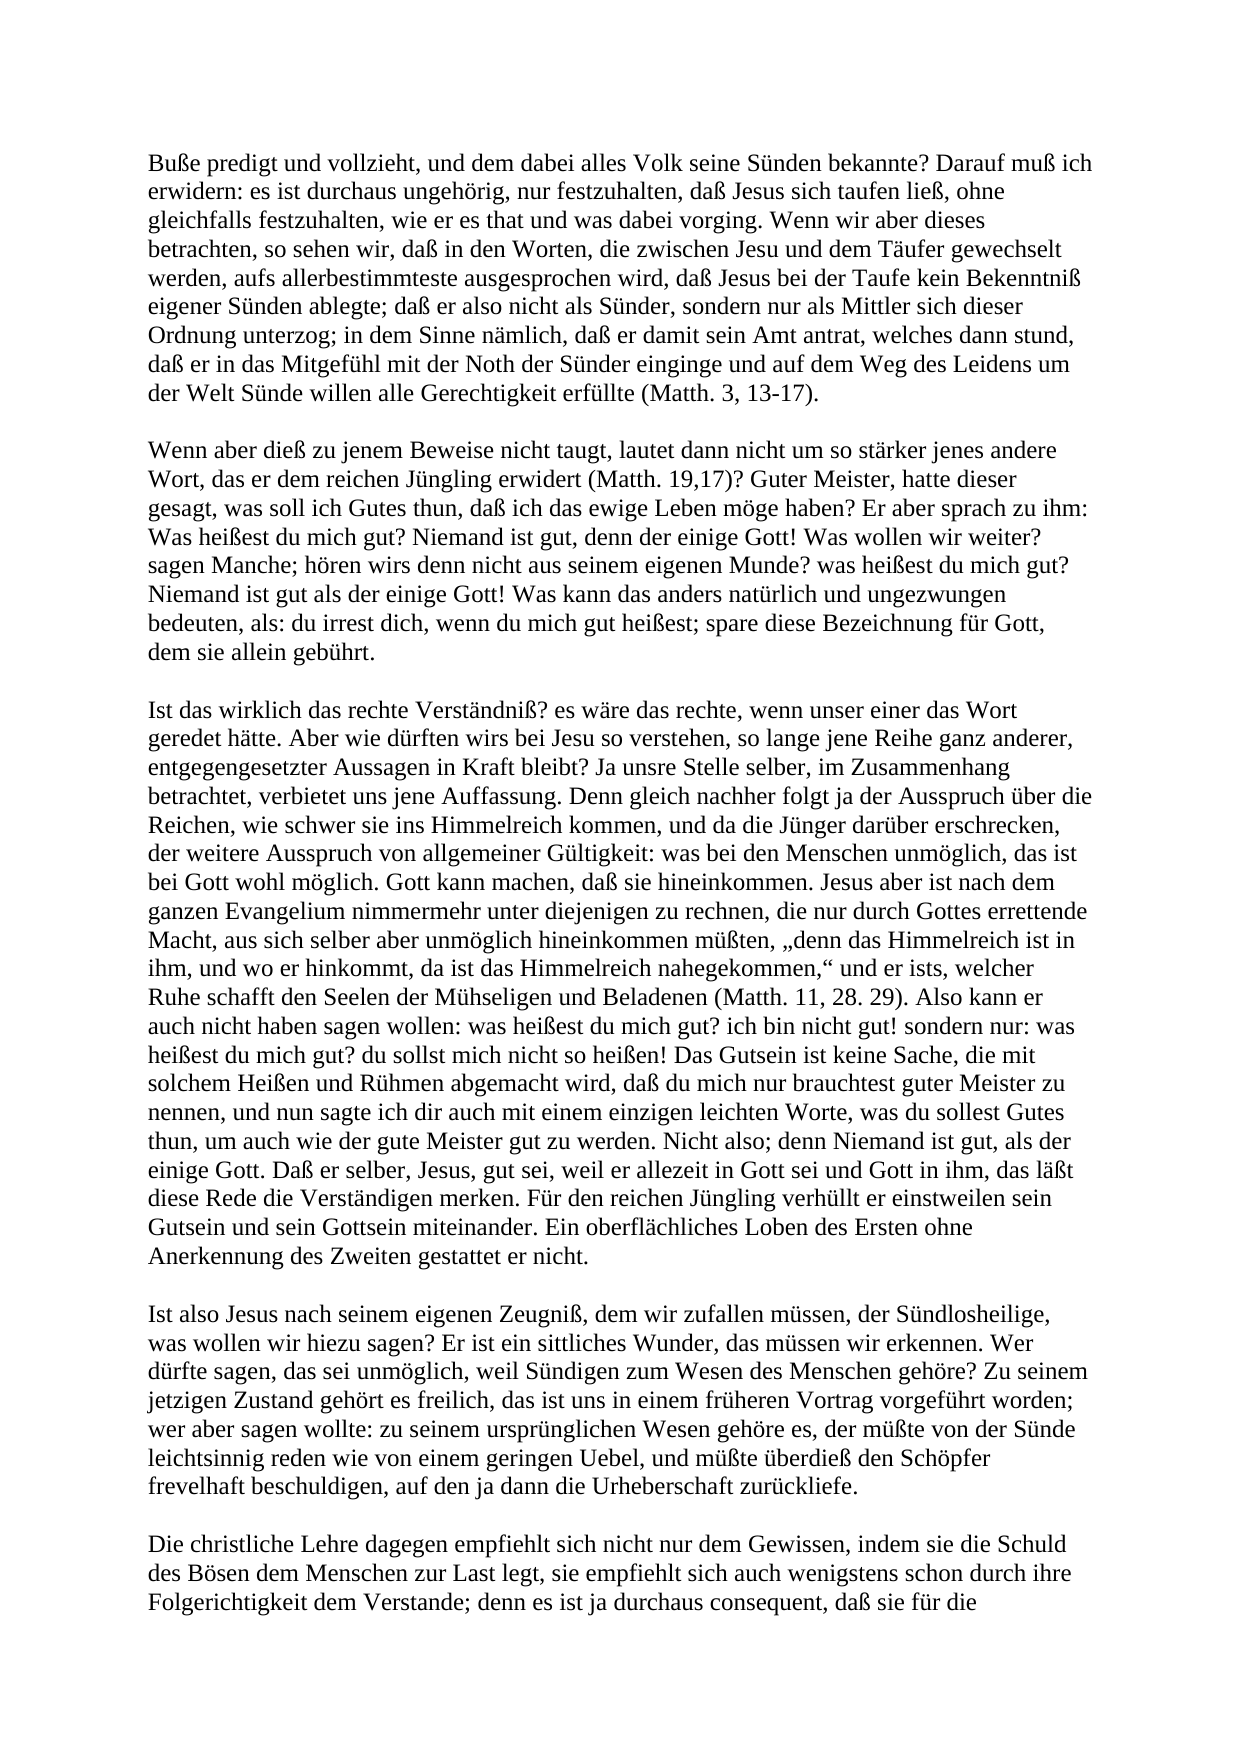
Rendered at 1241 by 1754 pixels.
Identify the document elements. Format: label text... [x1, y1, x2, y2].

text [148, 1529, 1093, 1616]
text Wenn aber dieß zu jenem Beweise nicht taugt, lautet dann nicht um so stärker jenes andere Wort, das er dem reichen Jüngling erwidert (Matth. 19,17)? Guter Meister, hatte dieser gesagt, was soll ich Gutes thun, daß ich das ewige Leben möge haben? Er aber sprach zu ihm: Was heißest du mich gut? Niemand ist gut, denn der einige Gott! Was wollen wir weiter? sagen Manche; hören wirs denn nicht aus seinem eigenen Munde? was heißest du mich gut? Niemand ist gut als der einige Gott! Was kann das anders natürlich und ungezwungen bedeuten, als: du irrest dich, wenn du mich gut heißest; spare diese Bezeichnung für Gott, dem sie allein gebührt. [148, 436, 1093, 666]
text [148, 148, 1093, 406]
text Ist das wirklich das rechte Verständniß? es wäre das rechte, wenn unser einer das Wort geredet hätte. Aber wie dürften wirs bei Jesu so verstehen, so lange jene Reihe ganz anderer, entgegengesetzter Aussagen in Kraft bleibt? Ja unsre Stelle selber, im Zusammenhang betrachtet, verbietet uns jene Auffassung. Denn gleich nachher folgt ja der Ausspruch über die Reichen, wie schwer sie ins Himmelreich kommen, und da die Jünger darüber erschrecken, der weitere Ausspruch von allgemeiner Gültigkeit: was bei den Menschen unmöglich, das ist bei Gott wohl möglich. Gott kann machen, daß sie hineinkommen. Jesus aber ist nach dem ganzen Evangelium nimmermehr unter diejenigen zu rechnen, die nur durch Gottes errettende Macht, aus sich selber aber unmöglich hineinkommen müßten, „denn das Himmelreich ist in ihm, und wo er hinkommt, da ist das Himmelreich nahegekommen,“ und er ists, welcher Ruhe schafft den Seelen der Mühseligen und Beladenen (Matth. 11, 28. 29). Also kann er auch nicht haben sagen wollen: was heißest du mich gut? ich bin nicht gut! sondern nur: was heißest du mich gut? du sollst mich nicht so heißen! Das Gutsein ist keine Sache, die mit solchem Heißen und Rühmen abgemacht wird, daß du mich nur brauchtest guter Meister zu nennen, und nun sagte ich dir auch mit einem einzigen leichten Worte, was du sollest Gutes thun, um auch wie der gute Meister gut zu werden. Nicht also; denn Niemand ist gut, als der einige Gott. Daß er selber, Jesus, gut sei, weil er allezeit in Gott sei und Gott in ihm, das läßt diese Rede die Verständigen merken. Für den reichen Jüngling verhüllt er einstweilen sein Gutsein und sein Gottsein miteinander. Ein oberflächliches Loben des Ersten ohne Anerkennung des Zweiten gestattet er nicht. [148, 695, 1093, 1270]
text Ist also Jesus nach seinem eigenen Zeugniß, dem wir zufallen müssen, der Sündlosheilige, was wollen wir hiezu sagen? Er ist ein sittliches Wunder, das müssen wir erkennen. Wer dürfte sagen, das sei unmöglich, weil Sündigen zum Wesen des Menschen gehöre? Zu seinem jetzigen Zustand gehört es freilich, das ist uns in einem früheren Vortrag vorgeführt worden; wer aber sagen wollte: zu seinem ursprünglichen Wesen gehöre es, der müßte von der Sünde leichtsinnig reden wie von einem geringen Uebel, und müßte überdieß den Schöpfer frevelhaft beschuldigen, auf den ja dann die Urheberschaft zurückliefe. [148, 1299, 1093, 1500]
